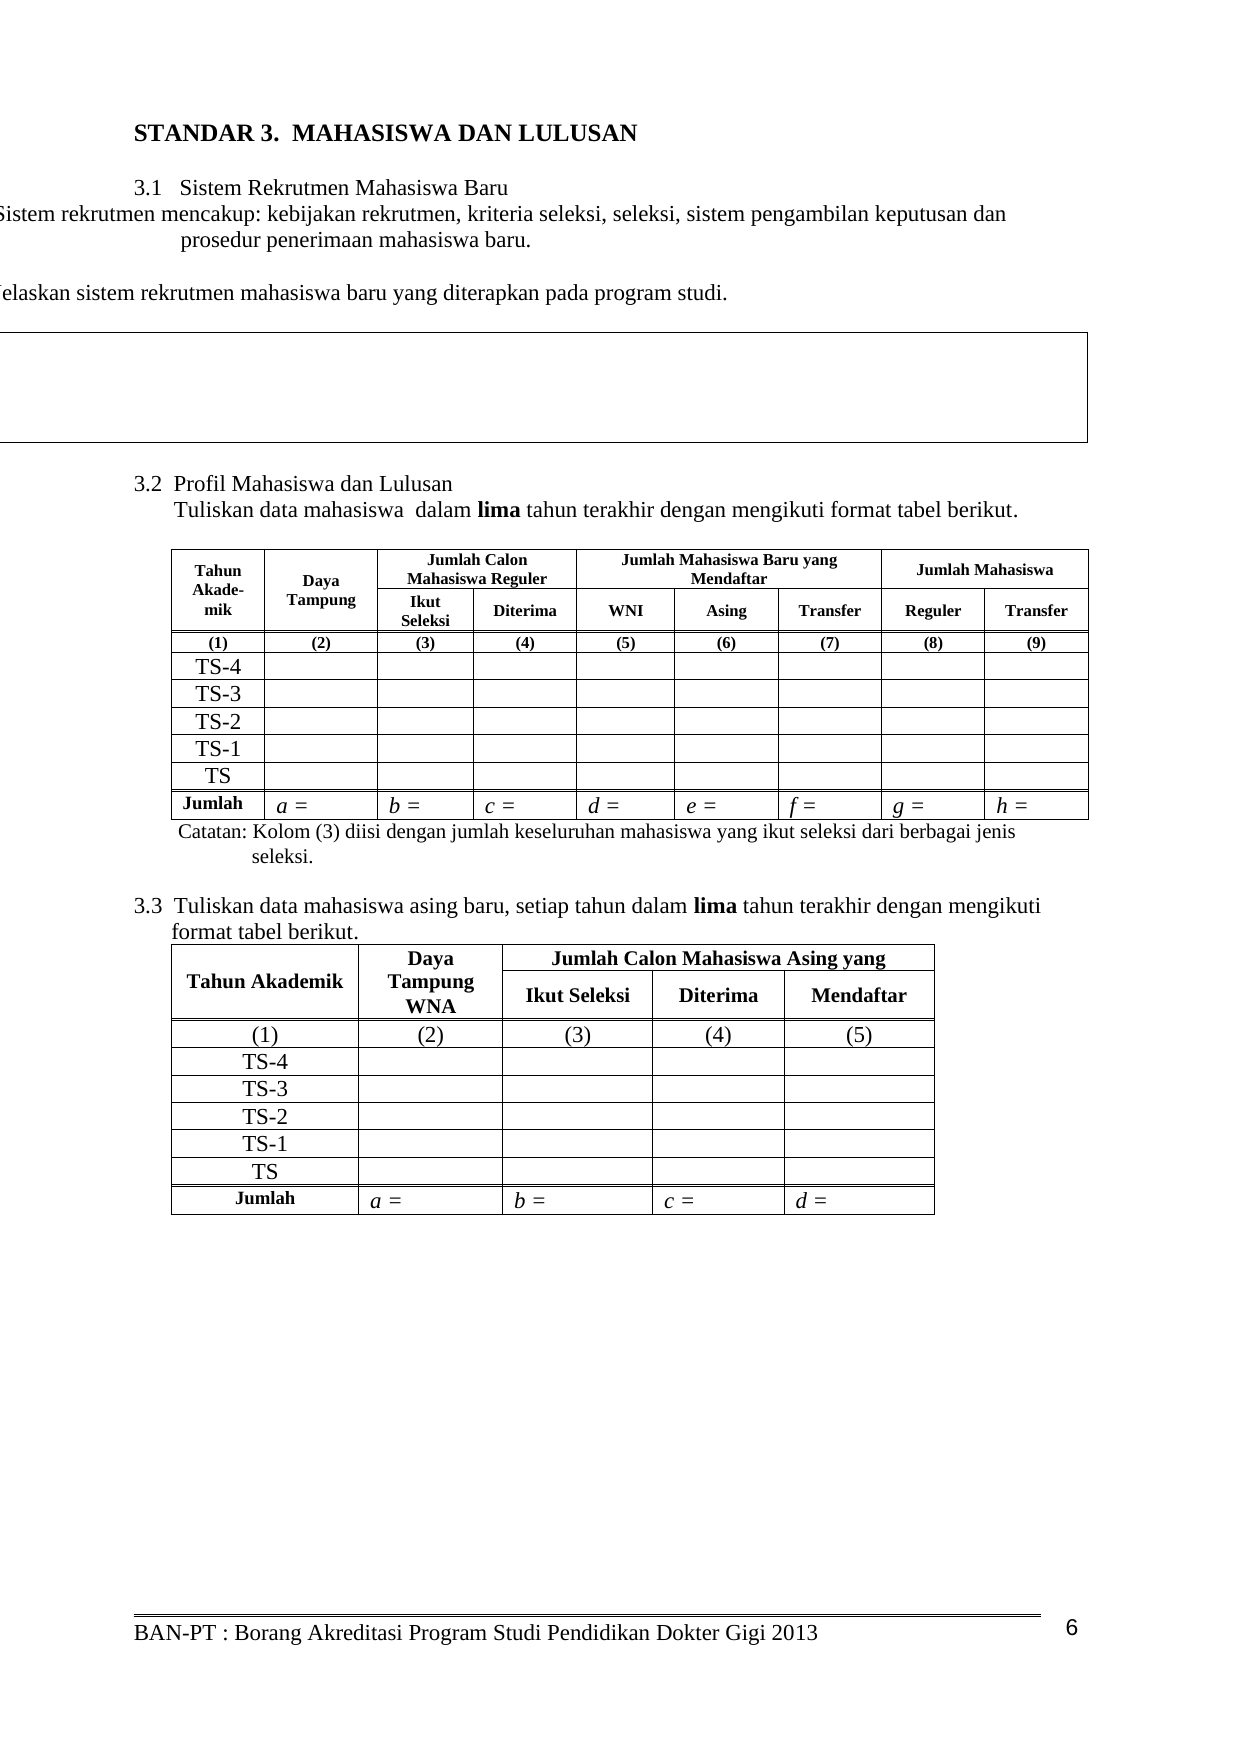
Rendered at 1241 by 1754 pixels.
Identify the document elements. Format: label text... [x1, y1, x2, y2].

table_cell (4) [474, 633, 576, 652]
table_cell [265, 680, 377, 707]
table_cell [577, 735, 674, 762]
text Catatan: Kolom (3) diisi dengan jumlah keseluruhan mahasiswa yang ikut seleksi dari berbagai jenis seleksi. [178, 820, 1078, 868]
table_cell (1) [172, 1021, 358, 1047]
text STANDAR 3. MAHASISWA DAN LULUSAN [133, 118, 1078, 147]
table_cell (2) [359, 1021, 502, 1047]
table_cell h = [985, 792, 1088, 818]
table_cell (3) [378, 633, 473, 652]
table_cell Ikut Seleksi [378, 589, 473, 630]
table_cell TS-3 [172, 680, 264, 707]
table_cell f = [779, 792, 881, 818]
table_cell b = [503, 1187, 652, 1213]
table_cell (3) [503, 1021, 652, 1047]
table_cell [503, 1103, 652, 1129]
table_cell [985, 763, 1088, 789]
table_cell Reguler [882, 589, 984, 630]
table_cell d = [577, 792, 674, 818]
table_cell [378, 708, 473, 734]
table_header Daya Tampung [265, 550, 377, 630]
table_cell e = [675, 792, 778, 818]
table_cell (9) [985, 633, 1088, 652]
table_cell TS-3 [172, 1076, 358, 1102]
table_cell [503, 1130, 652, 1157]
table_header Tahun Akade-mik [172, 550, 264, 630]
table_cell (2) [265, 633, 377, 652]
table_cell Jumlah [172, 792, 264, 818]
text Jelaskan sistem rekrutmen mahasiswa baru yang diterapkan pada program studi. [0, 279, 1078, 305]
table_cell (4) [653, 1021, 784, 1047]
table_cell [474, 735, 576, 762]
table_cell [265, 735, 377, 762]
table_cell [675, 708, 778, 734]
table_cell [785, 1048, 934, 1074]
table_cell Transfer [779, 589, 881, 630]
table_header Daya Tampung WNA [359, 945, 502, 1018]
table_cell (5) [785, 1021, 934, 1047]
table_cell Jumlah [172, 1187, 358, 1213]
table_cell [378, 680, 473, 707]
table_cell [675, 680, 778, 707]
table_cell [577, 763, 674, 789]
table_cell c = [653, 1187, 784, 1213]
text 3.2 Profil Mahasiswa dan Lulusan [133, 470, 1078, 496]
table_cell [265, 653, 377, 679]
table_cell Diterima [653, 971, 784, 1018]
table_cell [378, 653, 473, 679]
table_cell [359, 1048, 502, 1074]
table_cell (1) [172, 633, 264, 652]
table_cell [985, 653, 1088, 679]
table_cell [779, 708, 881, 734]
table_cell TS [172, 1158, 358, 1184]
table_cell TS-1 [172, 1130, 358, 1157]
table_header Jumlah Mahasiswa Baru yang Mendaftar [577, 550, 881, 588]
text 3.3 Tuliskan data mahasiswa asing baru, setiap tahun dalam lima tahun terakhir dengan mengikuti format tabel berikut. [133, 892, 1078, 944]
table_cell [779, 763, 881, 789]
table_cell [653, 1048, 784, 1074]
table_cell [503, 1158, 652, 1184]
table_cell [882, 653, 984, 679]
table_cell [359, 1158, 502, 1184]
text 3.1 Sistem Rekrutmen Mahasiswa Baru [133, 174, 1078, 200]
table_cell [265, 708, 377, 734]
table_cell [503, 1048, 652, 1074]
table_cell Transfer [985, 589, 1088, 630]
table_cell TS-2 [172, 1103, 358, 1129]
table_cell [503, 1076, 652, 1102]
table_cell TS-1 [172, 735, 264, 762]
table_cell [675, 735, 778, 762]
table_cell d = [785, 1187, 934, 1213]
table_cell g = [882, 792, 984, 818]
table_cell [653, 1130, 784, 1157]
table_cell [359, 1130, 502, 1157]
table_cell [474, 763, 576, 789]
table_cell TS-4 [172, 653, 264, 679]
table_cell (6) [675, 633, 778, 652]
table_cell [378, 735, 473, 762]
table_cell [653, 1103, 784, 1129]
table_cell [882, 708, 984, 734]
table_cell [675, 653, 778, 679]
table_cell TS-2 [172, 708, 264, 734]
table_cell [882, 763, 984, 789]
table_cell Mendaftar [785, 971, 934, 1018]
table_cell [359, 1103, 502, 1129]
table_cell (8) [882, 633, 984, 652]
table_cell [779, 680, 881, 707]
table_cell Ikut Seleksi [503, 971, 652, 1018]
table_cell [785, 1158, 934, 1184]
table_header Jumlah Calon Mahasiswa Reguler [378, 550, 576, 588]
table_cell a = [359, 1187, 502, 1213]
table_cell [474, 653, 576, 679]
table_cell [265, 763, 377, 789]
table_cell (7) [779, 633, 881, 652]
table_cell [882, 735, 984, 762]
table_header Jumlah Mahasiswa [882, 550, 1088, 588]
table_cell [675, 763, 778, 789]
table_cell [577, 708, 674, 734]
text Sistem rekrutmen mencakup: kebijakan rekrutmen, kriteria seleksi, seleksi, sistem pengambilan keputusan dan prosedur penerimaan mahasiswa baru. [0, 200, 1078, 253]
table_cell [653, 1076, 784, 1102]
table_cell [359, 1076, 502, 1102]
table_cell c = [474, 792, 576, 818]
table_cell [882, 680, 984, 707]
table_cell TS [172, 763, 264, 789]
table_header Jumlah Calon Mahasiswa Asing yang [503, 945, 934, 969]
table_cell [474, 708, 576, 734]
table_cell [779, 653, 881, 679]
table_cell [985, 735, 1088, 762]
table_cell [474, 680, 576, 707]
table_cell [577, 680, 674, 707]
table_header Tahun Akademik [172, 945, 358, 1018]
table_cell [785, 1130, 934, 1157]
table_cell b = [378, 792, 473, 818]
table_cell a = [265, 792, 377, 818]
table_cell [653, 1158, 784, 1184]
table_cell [378, 763, 473, 789]
text Tuliskan data mahasiswa dalam lima tahun terakhir dengan mengikuti format tabel berikut. [133, 496, 1078, 522]
table_cell WNI [577, 589, 674, 630]
table_cell [985, 708, 1088, 734]
table_cell [779, 735, 881, 762]
table_cell [785, 1103, 934, 1129]
table_cell (5) [577, 633, 674, 652]
table_cell TS-4 [172, 1048, 358, 1074]
table_cell [785, 1076, 934, 1102]
table_cell [577, 653, 674, 679]
table_cell Asing [675, 589, 778, 630]
table_cell [985, 680, 1088, 707]
table_cell Diterima [474, 589, 576, 630]
